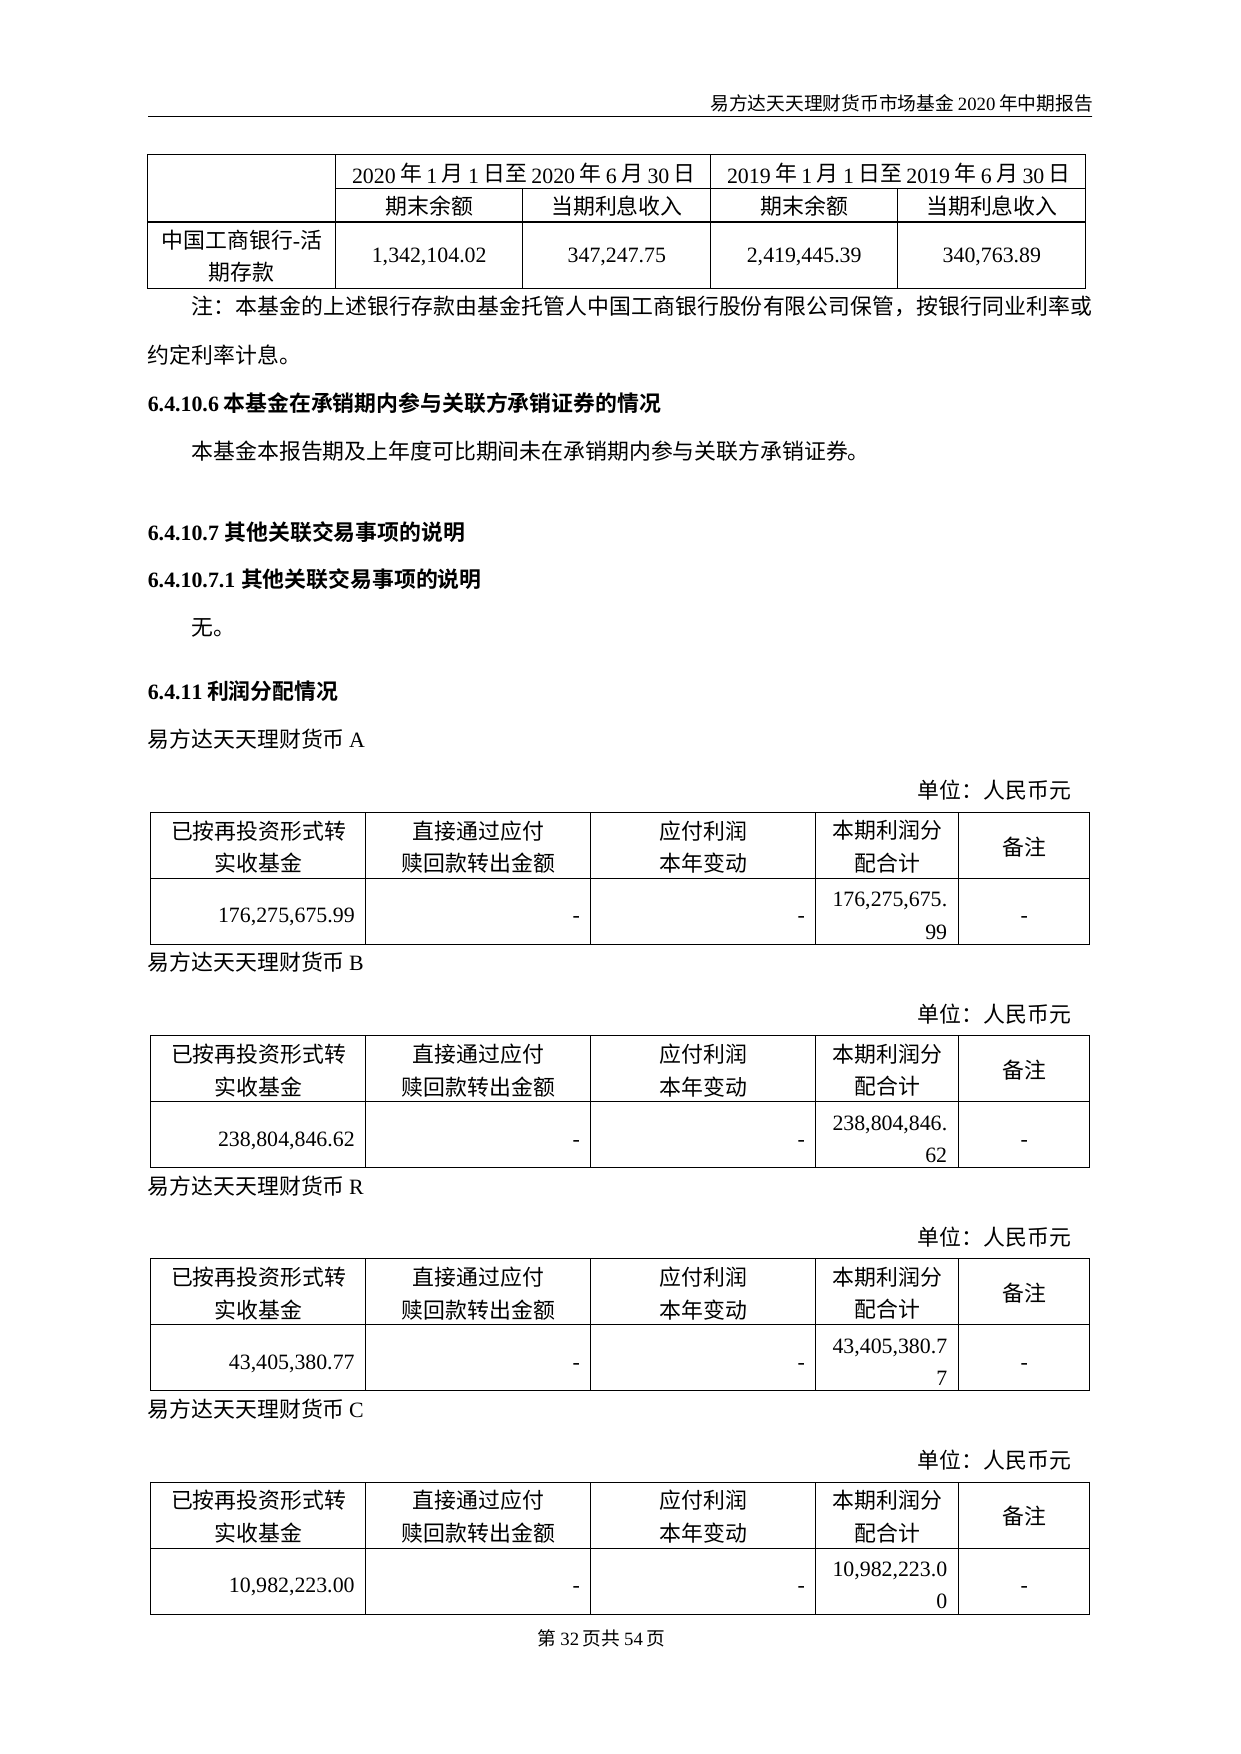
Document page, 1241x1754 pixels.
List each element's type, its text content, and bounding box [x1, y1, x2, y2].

text 6.4.10.7 其他关联交易事项的说明 [148, 515, 1092, 546]
table_cell 347,247.75 [523, 223, 710, 287]
table_header 本期利润分配合计 [816, 1036, 958, 1101]
table_header 直接通过应付 赎回款转出金额 [366, 1483, 590, 1548]
table_cell 中国工商银行-活期存款 [148, 223, 335, 287]
table_cell 176,275,675.99 [151, 879, 365, 944]
table_cell - [366, 1325, 590, 1390]
table_cell 期末余额 [711, 189, 897, 221]
table_header 应付利润 本年变动 [591, 813, 815, 878]
table_header 已按再投资形式转实收基金 [151, 1036, 365, 1101]
table_cell - [591, 1325, 815, 1390]
table_cell 期末余额 [336, 189, 522, 221]
table_cell 43,405,380.77 [151, 1325, 365, 1390]
table_cell - [591, 879, 815, 944]
table_header 已按再投资形式转实收基金 [151, 1483, 365, 1548]
table_cell 当期利息收入 [898, 189, 1085, 221]
text 6.4.11利润分配情况 [148, 674, 1092, 706]
table_header 备注 [959, 1483, 1089, 1548]
table_header 本期利润分配合计 [816, 1483, 958, 1548]
text 单位：人民币元 [149, 773, 1071, 806]
table_cell - [591, 1102, 815, 1167]
text 单位：人民币元 [149, 996, 1071, 1029]
table_cell - [959, 1102, 1089, 1167]
text 6.4.10.7.1 其他关联交易事项的说明 [148, 562, 1092, 594]
table_cell 176,275,675.99 [816, 879, 958, 944]
table_cell - [959, 879, 1089, 944]
table_cell 当期利息收入 [523, 189, 710, 221]
table_cell - [366, 879, 590, 944]
text 易方达天天理财货币B [148, 945, 1092, 977]
text 无。 [148, 610, 1092, 642]
text 易方达天天理财货币R [148, 1168, 1092, 1201]
table_header 直接通过应付 赎回款转出金额 [366, 1036, 590, 1101]
table_cell 1,342,104.02 [336, 223, 522, 287]
table_cell 10,982,223.00 [816, 1549, 958, 1614]
table_header 备注 [959, 1036, 1089, 1101]
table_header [336, 155, 710, 188]
table_header 本期利润分配合计 [816, 813, 958, 878]
table_header 备注 [959, 813, 1089, 878]
table_header 备注 [959, 1259, 1089, 1324]
table_cell - [366, 1549, 590, 1614]
table_cell - [366, 1102, 590, 1167]
text 6.4.10.6本基金在承销期内参与关联方承销证券的情况 [148, 386, 1092, 418]
table_cell 238,804,846.62 [151, 1102, 365, 1167]
table_cell 10,982,223.00 [151, 1549, 365, 1614]
table_cell - [959, 1325, 1089, 1390]
table_header 应付利润 本年变动 [591, 1036, 815, 1101]
table_header 已按再投资形式转实收基金 [151, 813, 365, 878]
table_cell 2,419,445.39 [711, 223, 897, 287]
text 本基金本报告期及上年度可比期间未在承销期内参与关联方承销证券。 [148, 434, 1092, 466]
text 单位：人民币元 [149, 1443, 1071, 1475]
table_cell 340,763.89 [898, 223, 1085, 287]
text 易方达天天理财货币C [148, 1391, 1092, 1424]
table_header 应付利润 本年变动 [591, 1483, 815, 1548]
table_header 本期利润分配合计 [816, 1259, 958, 1324]
table_header 直接通过应付 赎回款转出金额 [366, 813, 590, 878]
text 易方达天天理财货币A [148, 722, 1092, 754]
table_cell 43,405,380.77 [816, 1325, 958, 1390]
table_header 直接通过应付 赎回款转出金额 [366, 1259, 590, 1324]
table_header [711, 155, 1085, 188]
table_cell - [591, 1549, 815, 1614]
table_header 已按再投资形式转实收基金 [151, 1259, 365, 1324]
table_header 应付利润 本年变动 [591, 1259, 815, 1324]
text 单位：人民币元 [149, 1219, 1071, 1252]
table_cell - [959, 1549, 1089, 1614]
table_header 关联方名称 [148, 155, 335, 221]
table_cell 238,804,846.62 [816, 1102, 958, 1167]
text 注：本基金的上述银行存款由基金托管人中国工商银行股份有限公司保管，按银行同业利率或约定利率计息。 [148, 288, 1092, 370]
